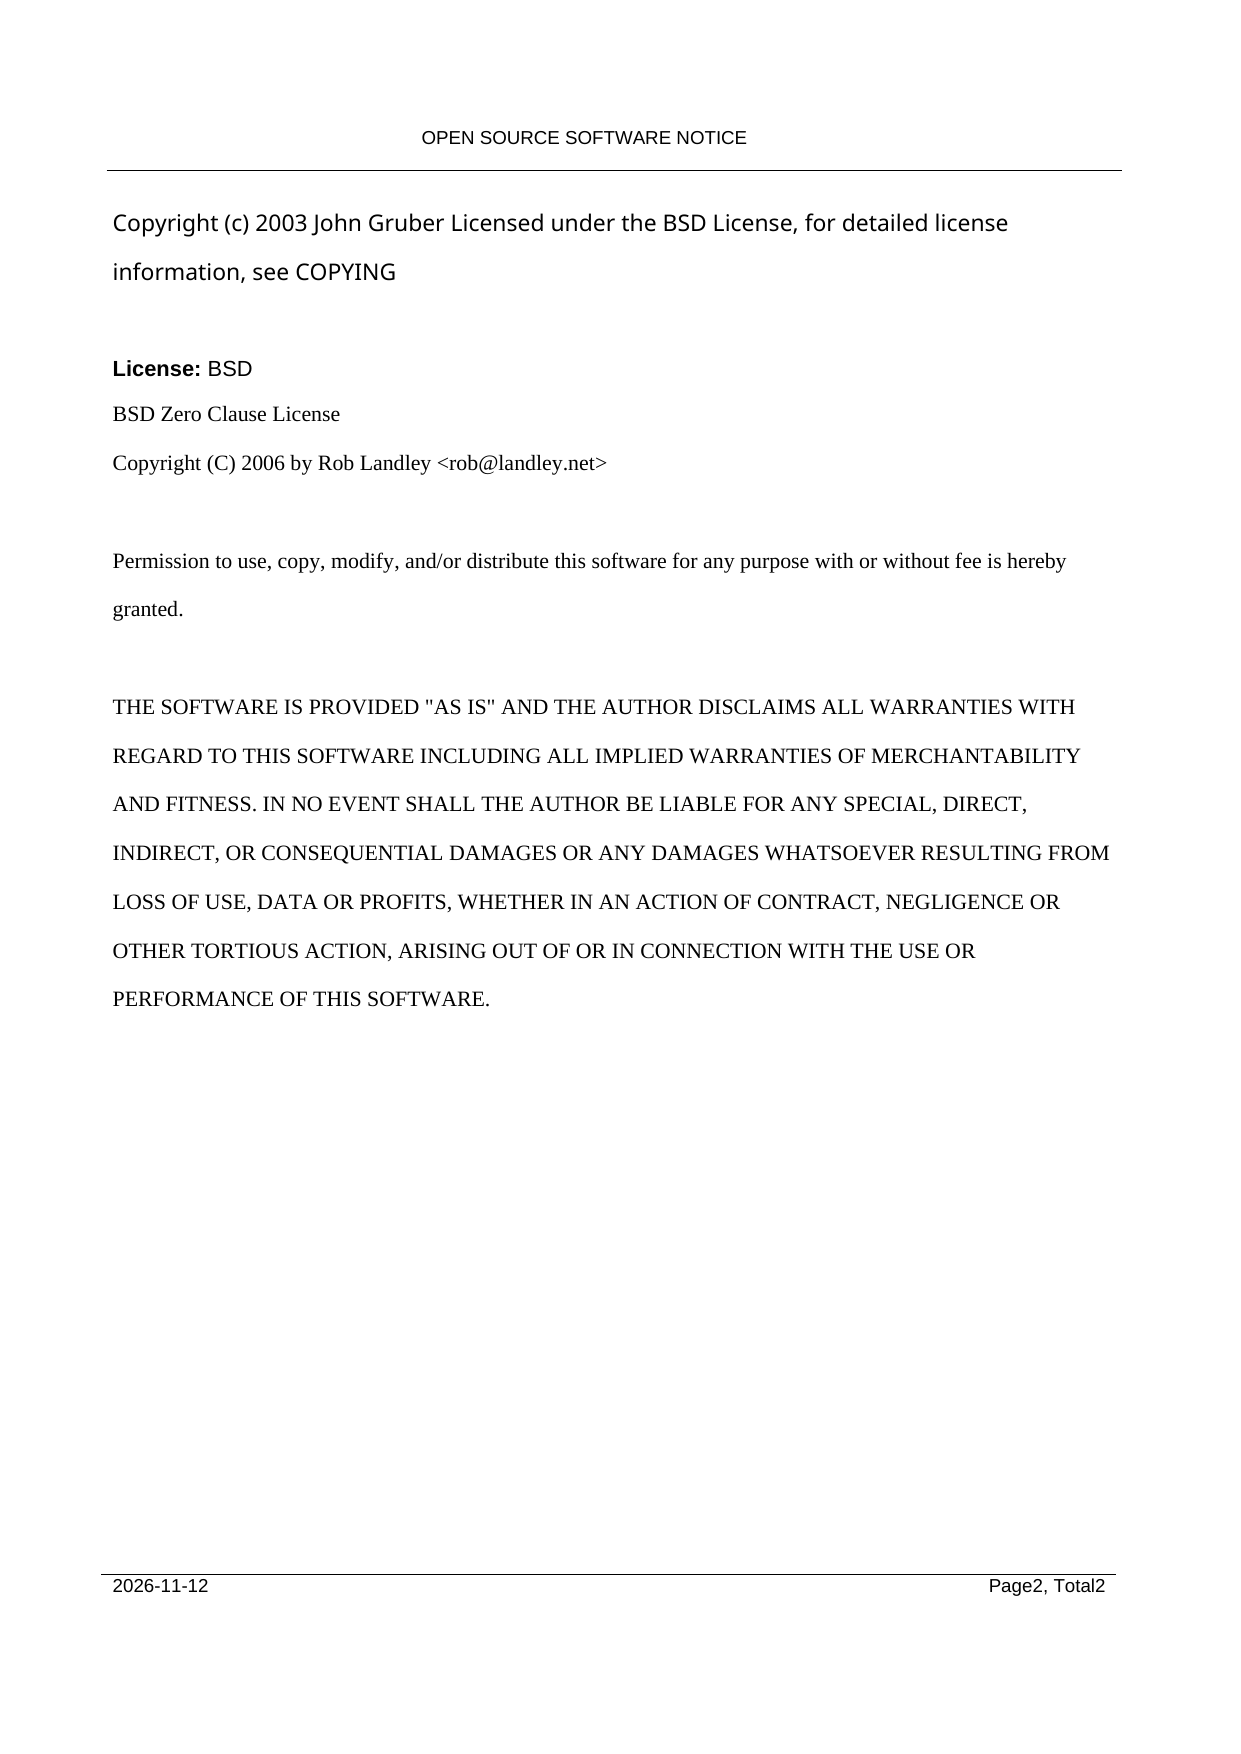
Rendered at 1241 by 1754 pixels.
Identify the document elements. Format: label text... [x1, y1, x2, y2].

text BSD Zero Clause License Copyright (C) 2006 by Rob Landley <rob@landley.net> Permission to use, copy, modify, and/or distribute this software for any purpose with or without fee is hereby granted. THE SOFTWARE IS PROVIDED "AS IS" AND THE AUTHOR DISCLAIMS ALL WARRANTIES WITH REGARD TO THIS SOFTWARE INCLUDING ALL IMPLIED WARRANTIES OF MERCHANTABILITY AND FITNESS. IN NO EVENT SHALL THE AUTHOR BE LIABLE FOR ANY SPECIAL, DIRECT, INDIRECT, OR CONSEQUENTIAL DAMAGES OR ANY DAMAGES WHATSOEVER RESULTING FROM LOSS OF USE, DATA OR PROFITS, WHETHER IN AN ACTION OF CONTRACT, NEGLIGENCE OR OTHER TORTIOUS ACTION, ARISING OUT OF OR IN CONNECTION WITH THE USE OR PERFORMANCE OF THIS SOFTWARE. [112, 398, 1128, 1064]
text License: BSD [112, 353, 1128, 385]
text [112, 206, 1128, 336]
